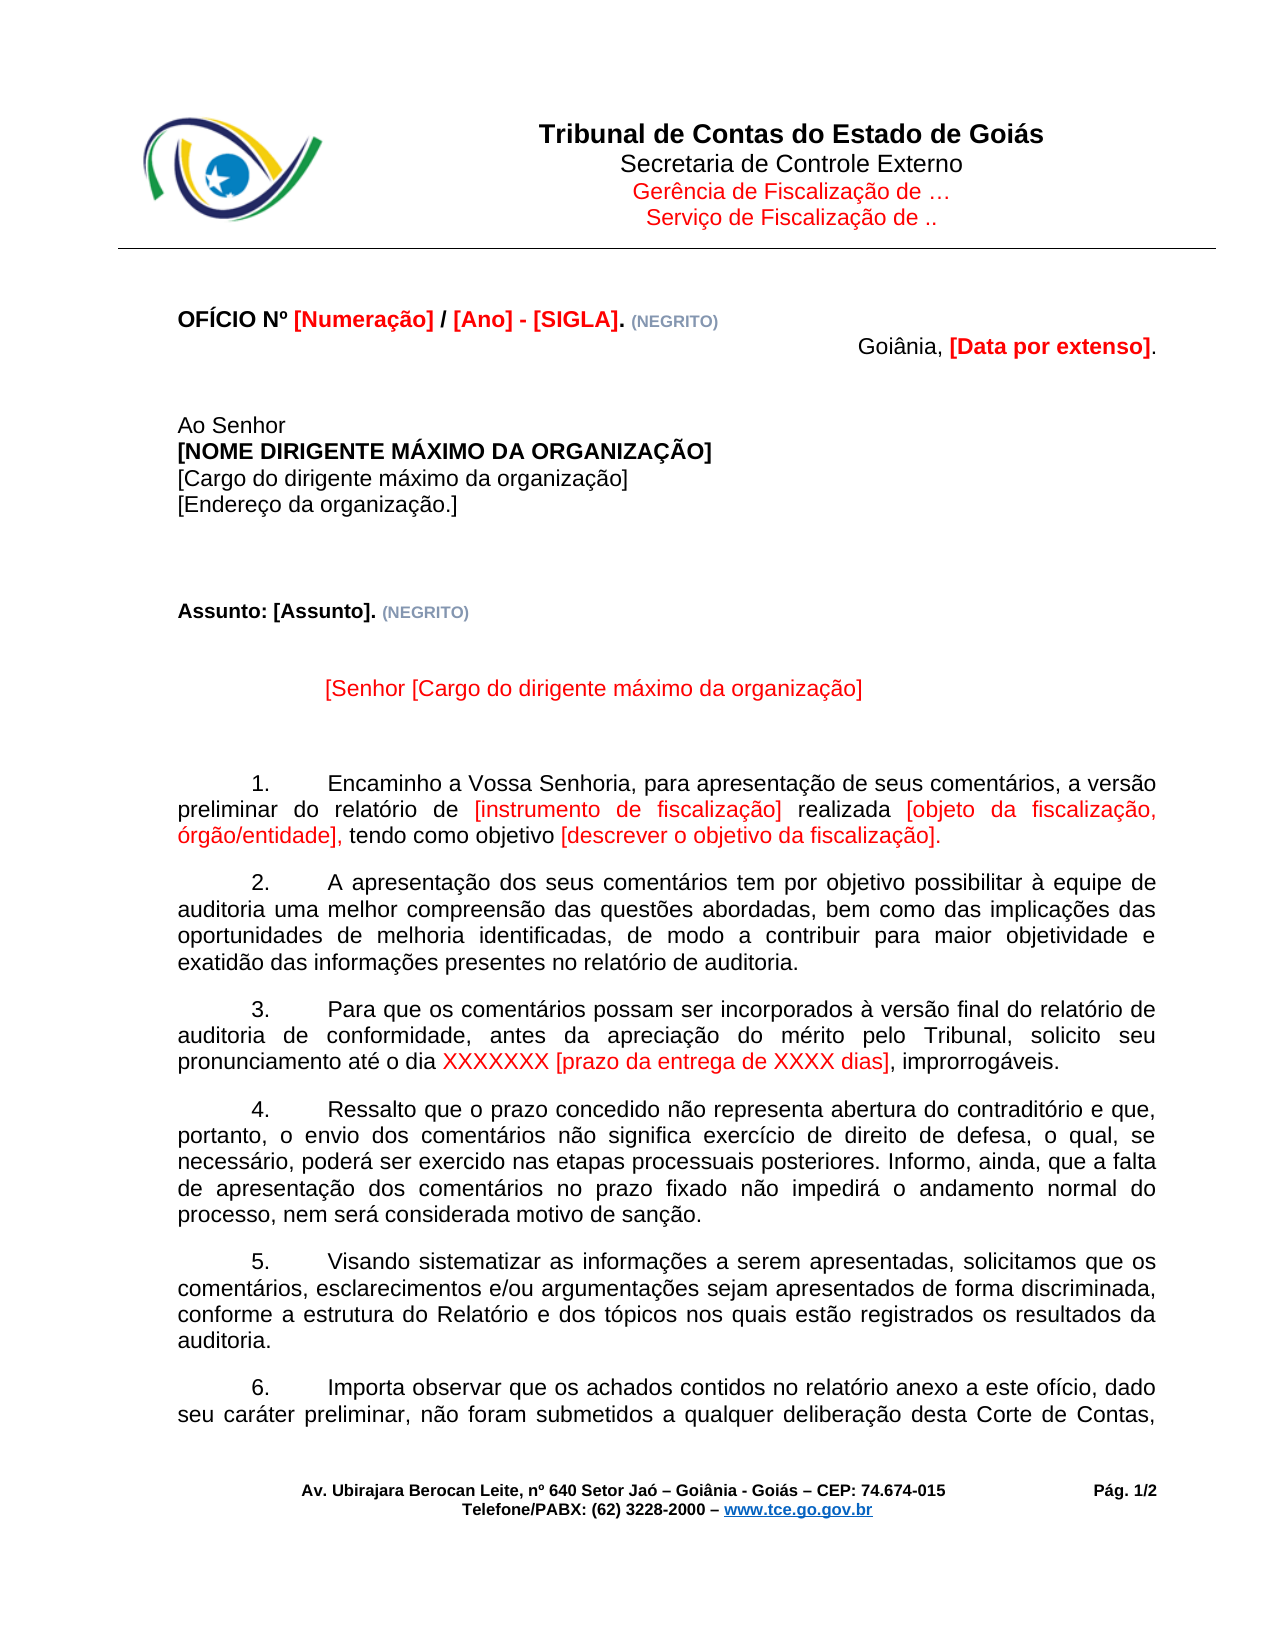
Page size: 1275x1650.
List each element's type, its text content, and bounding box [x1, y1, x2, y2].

list Para que os comentários possam ser incorporados à versão final do relatório de auditoria de conformidade, antes da apreciação do mérito pelo Tribunal, solicito seu pronunciamento até o dia XXXXXXX [prazo da entrega de XXXX dias], improrrogáveis. [177, 996, 1157, 1075]
text Ao Senhor [177, 412, 1157, 438]
text OFÍCIO Nº [Numeração] / [Ano] - [SIGLA]. (NEGRITO) [177, 306, 1157, 333]
text [Senhor [Cargo do dirigente máximo da organização] [177, 675, 1157, 702]
text [NOME DIRIGENTE MÁXIMO DA ORGANIZAÇÃO] [177, 438, 1157, 464]
text Goiânia, [Data por extenso]. [177, 333, 1157, 359]
picture [136, 110, 328, 229]
text [Cargo do dirigente máximo da organização] [177, 464, 1157, 491]
list Visando sistematizar as informações a serem apresentadas, solicitamos que os comentários, esclarecimentos e/ou argumentações sejam apresentados de forma discriminada, conforme a estrutura do Relatório e dos tópicos nos quais estão registrados os resultados da auditoria. [177, 1248, 1157, 1353]
list Ressalto que o prazo concedido não representa abertura do contraditório e que, portanto, o envio dos comentários não significa exercício de direito de defesa, o qual, se necessário, poderá ser exercido nas etapas processuais posteriores. Informo, ainda, que a falta de apresentação dos comentários no prazo fixado não impedirá o andamento normal do processo, nem será considerada motivo de sanção. [177, 1096, 1157, 1227]
list A apresentação dos seus comentários tem por objetivo possibilitar à equipe de auditoria uma melhor compreensão das questões abordadas, bem como das implicações das oportunidades de melhoria identificadas, de modo a contribuir para maior objetividade e exatidão das informações presentes no relatório de auditoria. [177, 869, 1157, 975]
text Assunto: [Assunto]. (NEGRITO) [177, 599, 1157, 623]
text [Endereço da organização.] [177, 491, 1157, 517]
list Encaminho a Vossa Senhoria, para apresentação de seus comentários, a versão preliminar do relatório de [instrumento de fiscalização] realizada [objeto da fiscalização, órgão/entidade], tendo como objetivo [descrever o objetivo da fiscalização]. [177, 769, 1157, 848]
